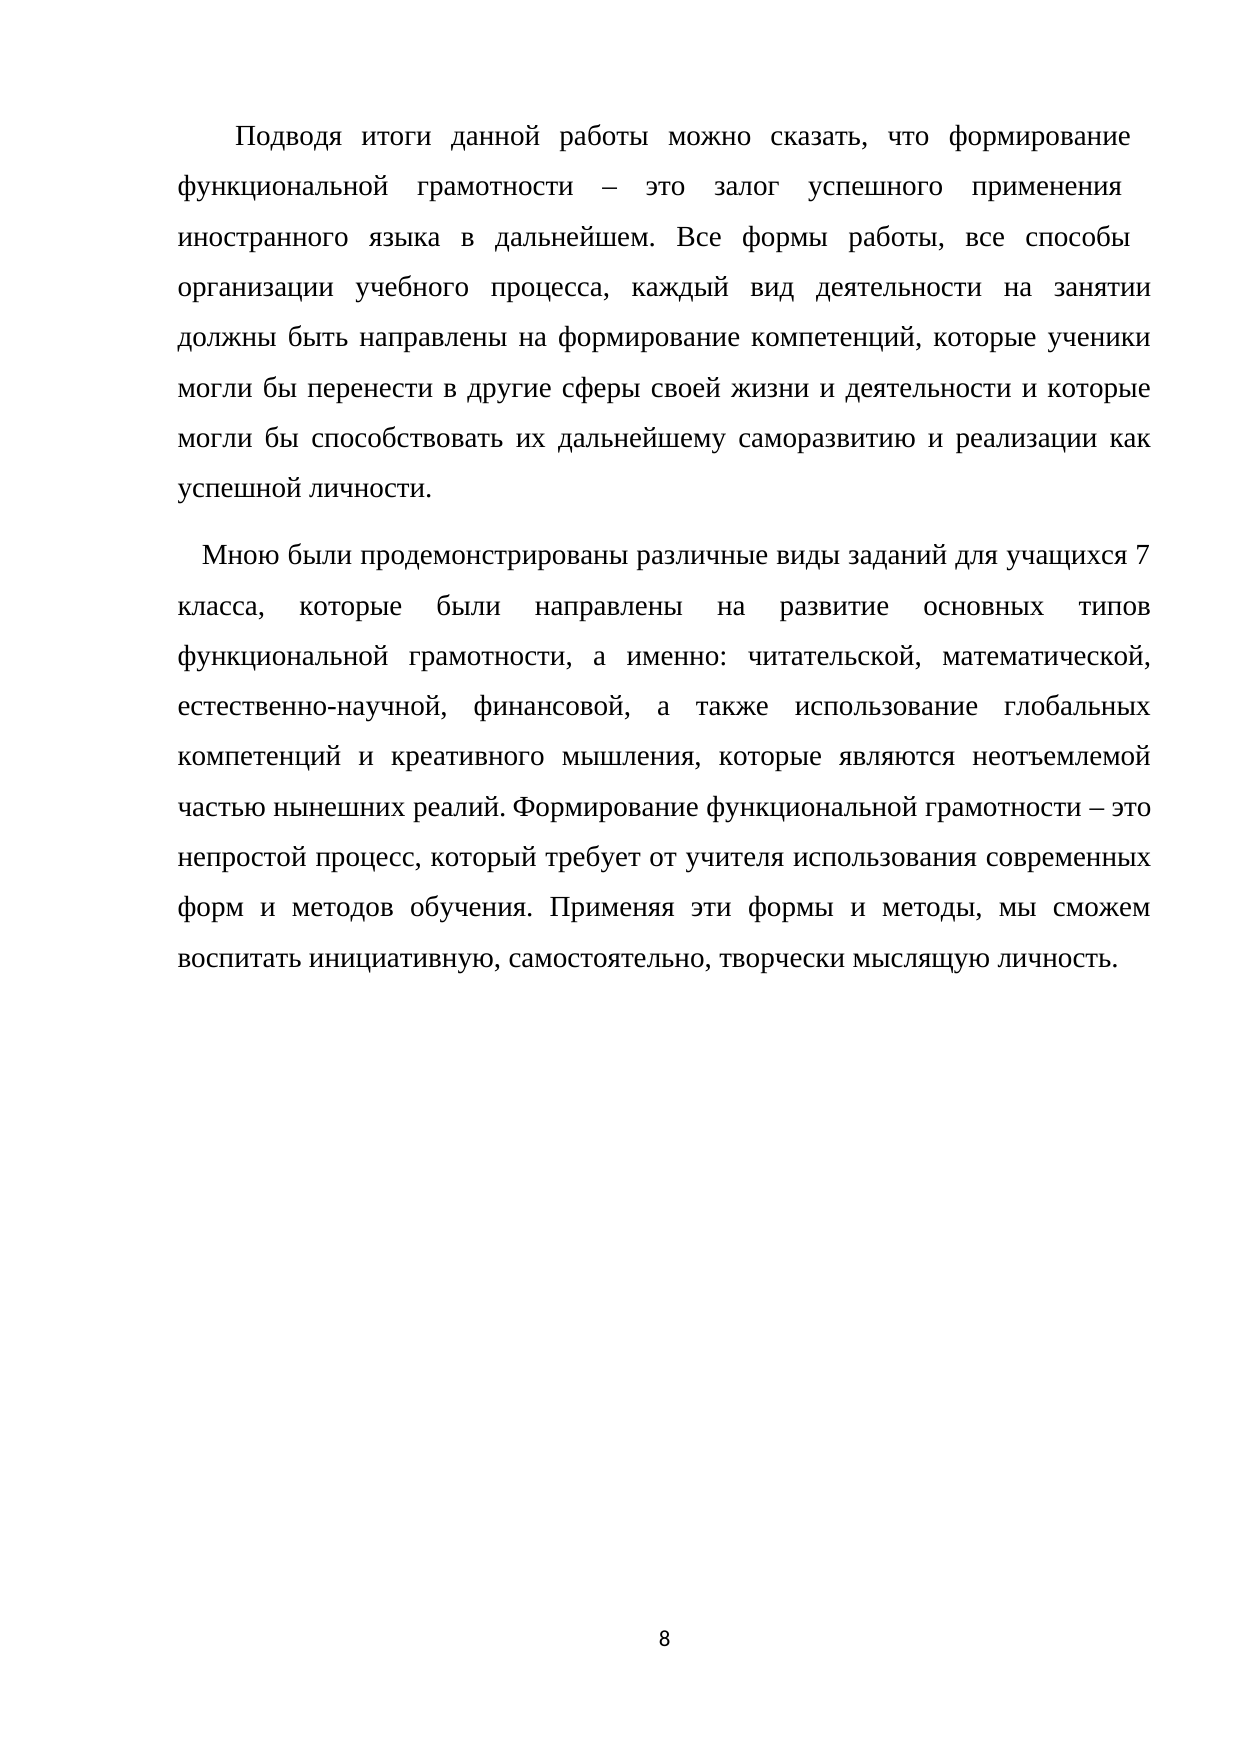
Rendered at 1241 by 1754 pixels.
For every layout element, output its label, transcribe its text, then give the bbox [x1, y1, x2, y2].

text Мною были продемонстрированы различные виды заданий для учащихся 7 класса, которые были направлены на развитие основных типов функциональной грамотности, а именно: читательской, математической, естественно-научной, финансовой, а также использование глобальных компетенций и креативного мышления, которые являются неотъемлемой частью нынешних реалий. Формирование функциональной грамотности – это непростой процесс, который требует от учителя использования современных форм и методов обучения. Применяя эти формы и методы, мы сможем воспитать инициативную, самостоятельно, творчески мыслящую личность. [177, 537, 1152, 973]
text Подводя итоги данной работы можно сказать, что формирование функциональной грамотности – это залог успешного применения иностранного языка в дальнейшем. Все формы работы, все способы организации учебного процесса, каждый вид деятельности на занятии должны быть направлены на формирование компетенций, которые ученики могли бы перенести в другие сферы своей жизни и деятельности и которые могли бы способствовать их дальнейшему саморазвитию и реализации как успешной личности. [177, 118, 1152, 504]
